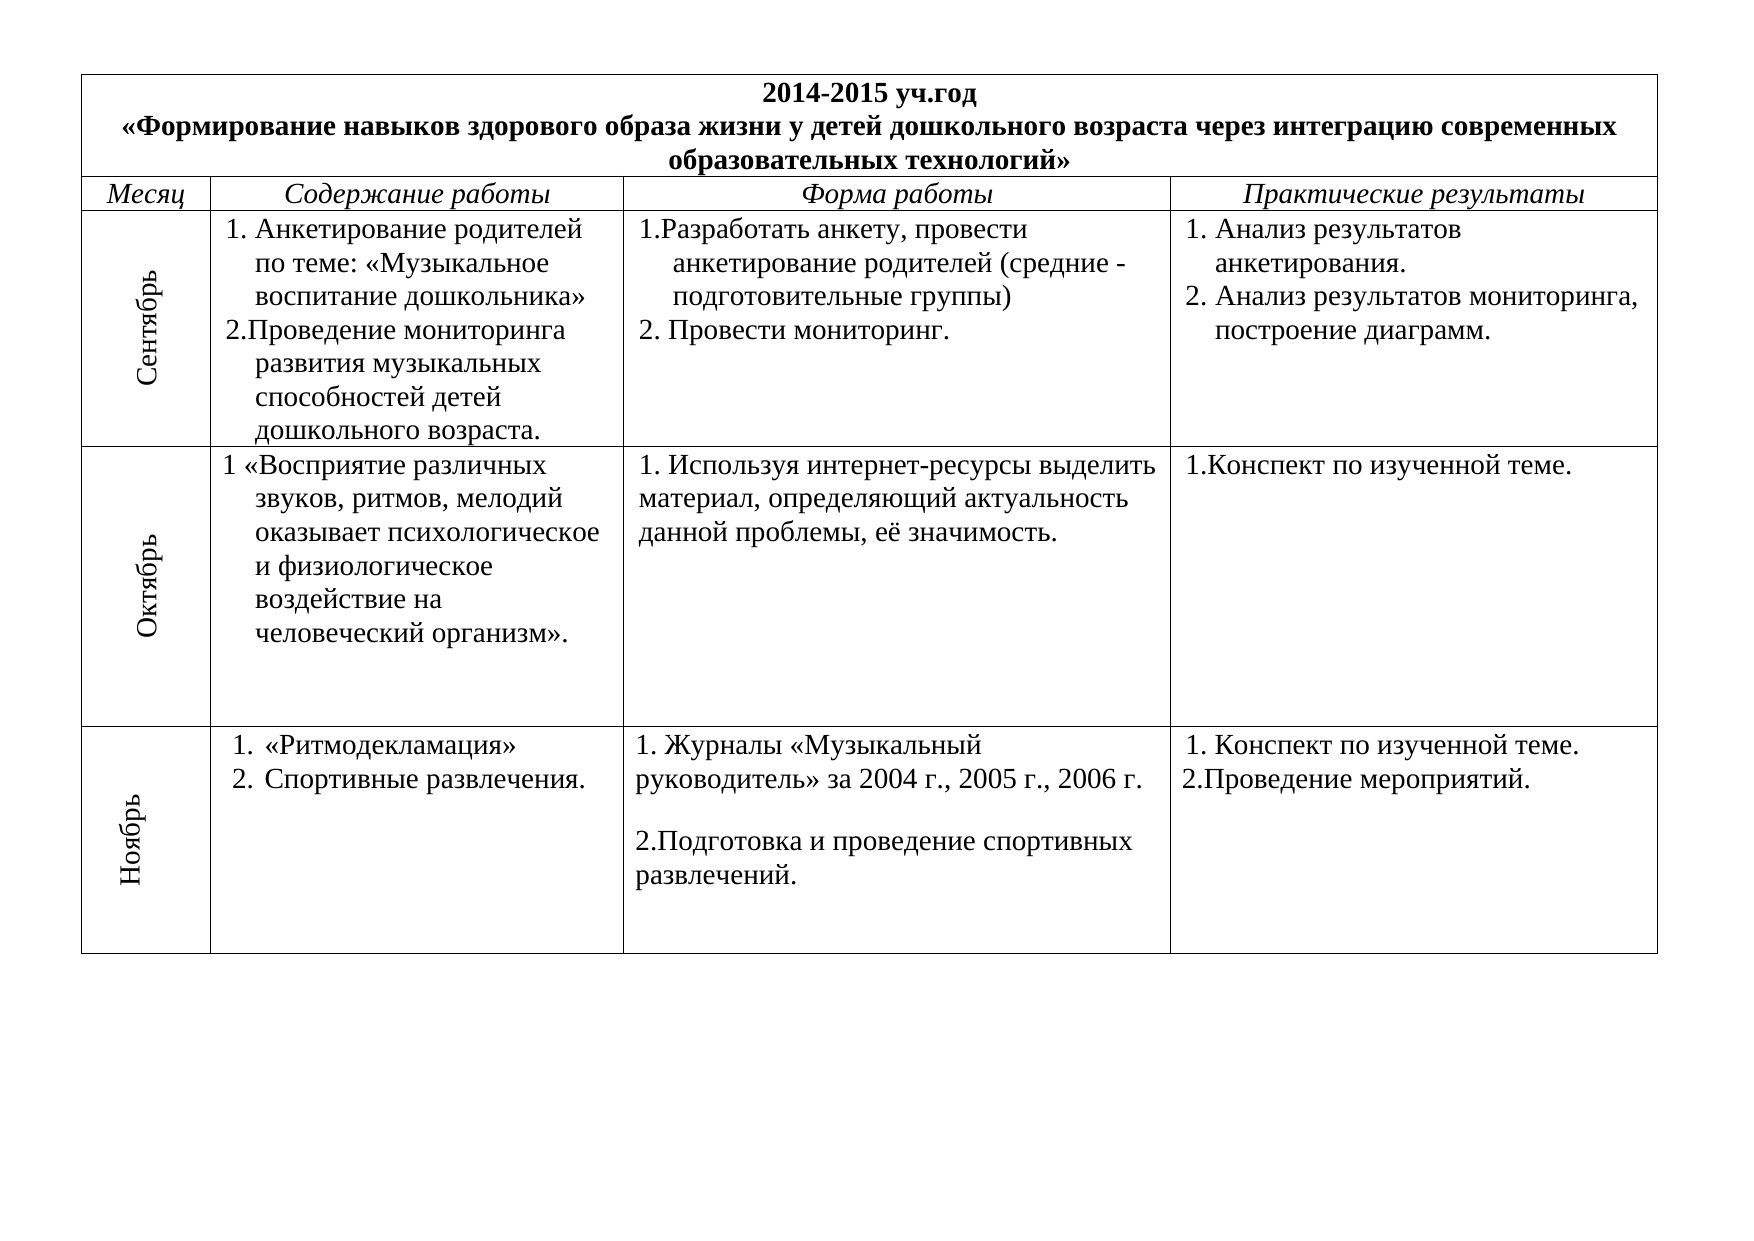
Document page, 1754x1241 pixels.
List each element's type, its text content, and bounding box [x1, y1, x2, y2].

table_cell 1. Журналы «Музыкальный руководитель» за 2004 г., 2005 г., 2006 г. 2.Подготовка и проведение спортивных развлечений. [624, 727, 1170, 953]
table_header 2014-2015 уч.год «Формирование навыков здорового образа жизни у детей дошкольного возраста через интеграцию современных образовательных технологий» [82, 75, 1657, 176]
table_cell 1. Конспект по изученной теме. 2.Проведение мероприятий. [1171, 727, 1657, 953]
table_cell Анализ результатов анкетирования. Анализ результатов мониторинга, построение диаграмм. [1171, 211, 1657, 446]
table_cell Сентябрь [82, 211, 210, 446]
table_cell Форма работы [624, 177, 1170, 210]
table_cell «Ритмодекламация» Спортивные развлечения. [211, 727, 623, 953]
table_cell Месяц [82, 177, 210, 210]
table_cell 1.Конспект по изученной теме. [1171, 447, 1657, 726]
table_cell Октябрь [82, 447, 210, 726]
table_cell 1. Используя интернет-ресурсы выделить материал, определяющий актуальность данной проблемы, её значимость. [624, 447, 1170, 726]
table_cell 1.Разработать анкету, провести анкетирование родителей (средние - подготовительные группы) 2. Провести мониторинг. [624, 211, 1170, 446]
table_cell Практические результаты [1171, 177, 1657, 210]
table_cell 1. Анкетирование родителей по теме: «Музыкальное воспитание дошкольника» 2.Проведение мониторинга развития музыкальных способностей детей дошкольного возраста. [211, 211, 623, 446]
table_cell Ноябрь [82, 727, 210, 953]
table_cell Содержание работы [211, 177, 623, 210]
table_cell 1 «Восприятие различных звуков, ритмов, мелодий оказывает психологическое и физиологическое воздействие на человеческий организм». [211, 447, 623, 726]
